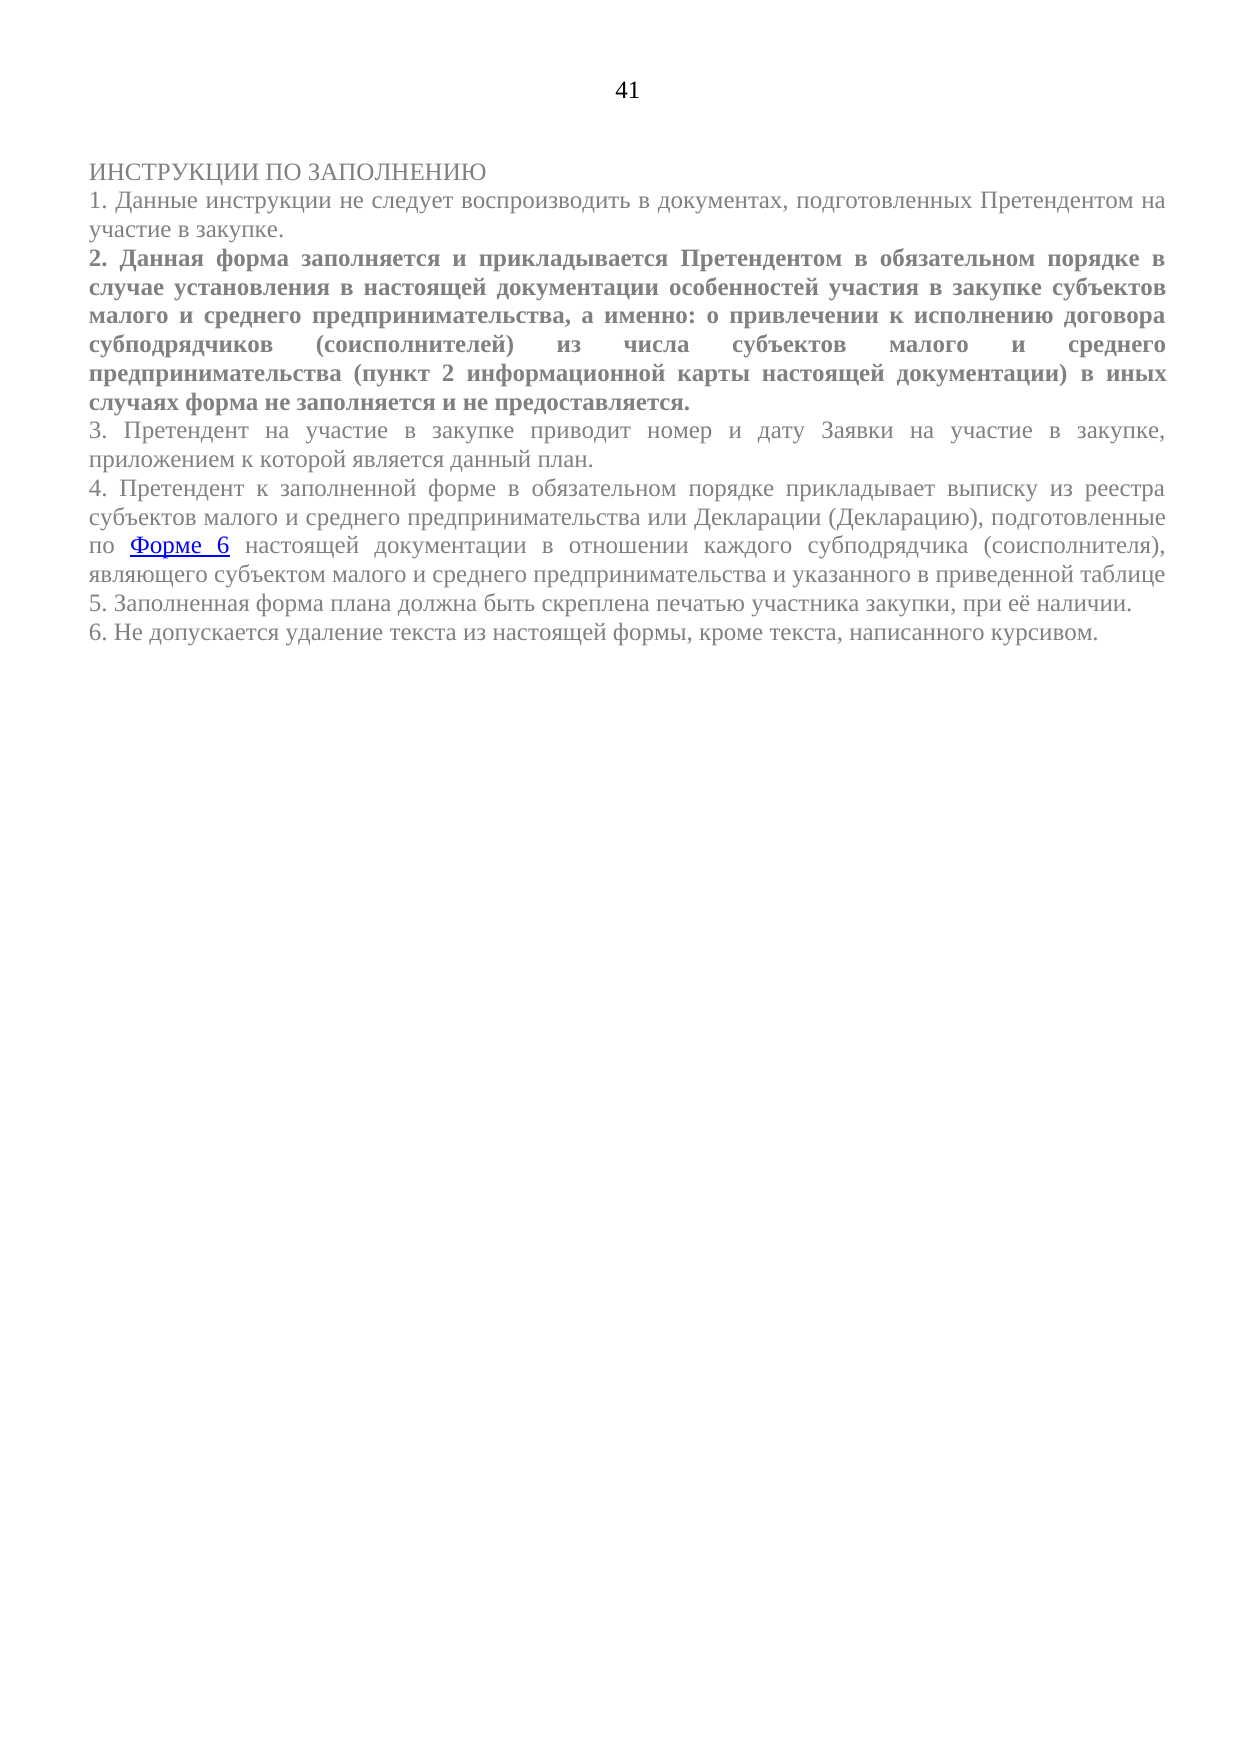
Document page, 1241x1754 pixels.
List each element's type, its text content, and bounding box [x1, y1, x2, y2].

text 3. Претендент на участие в закупке приводит номер и дату Заявки на участие в закупке, приложением к которой является данный план. [89, 415, 1167, 473]
text 4. Претендент к заполненной форме в обязательном порядке прикладывает выписку из реестра субъектов малого и среднего предпринимательства или Декларации (Декларацию), подготовленные по Форме 6 настоящей документации в отношении каждого субподрядчика (соисполнителя), являющего субъектом малого и среднего предпринимательства и указанного в приведенной таблице [89, 473, 1167, 588]
text 6. Не допускается удаление текста из настоящей формы, кроме текста, написанного курсивом. [89, 617, 1167, 645]
text 5. Заполненная форма плана должна быть скреплена печатью участника закупки, при её наличии. [89, 588, 1167, 617]
text 1. Данные инструкции не следует воспроизводить в документах, подготовленных Претендентом на участие в закупке. [89, 185, 1167, 243]
text ИНСТРУКЦИИ ПО ЗАПОЛНЕНИЮ [89, 157, 1167, 185]
text 2. Данная форма заполняется и прикладывается Претендентом в обязательном порядке в случае установления в настоящей документации особенностей участия в закупке субъектов малого и среднего предпринимательства, а именно: о привлечении к исполнению договора субподрядчиков (соисполнителей) из числа субъектов малого и среднего предпринимательства (пункт 2 информационной карты настоящей документации) в иных случаях форма не заполняется и не предоставляется. [89, 243, 1167, 415]
